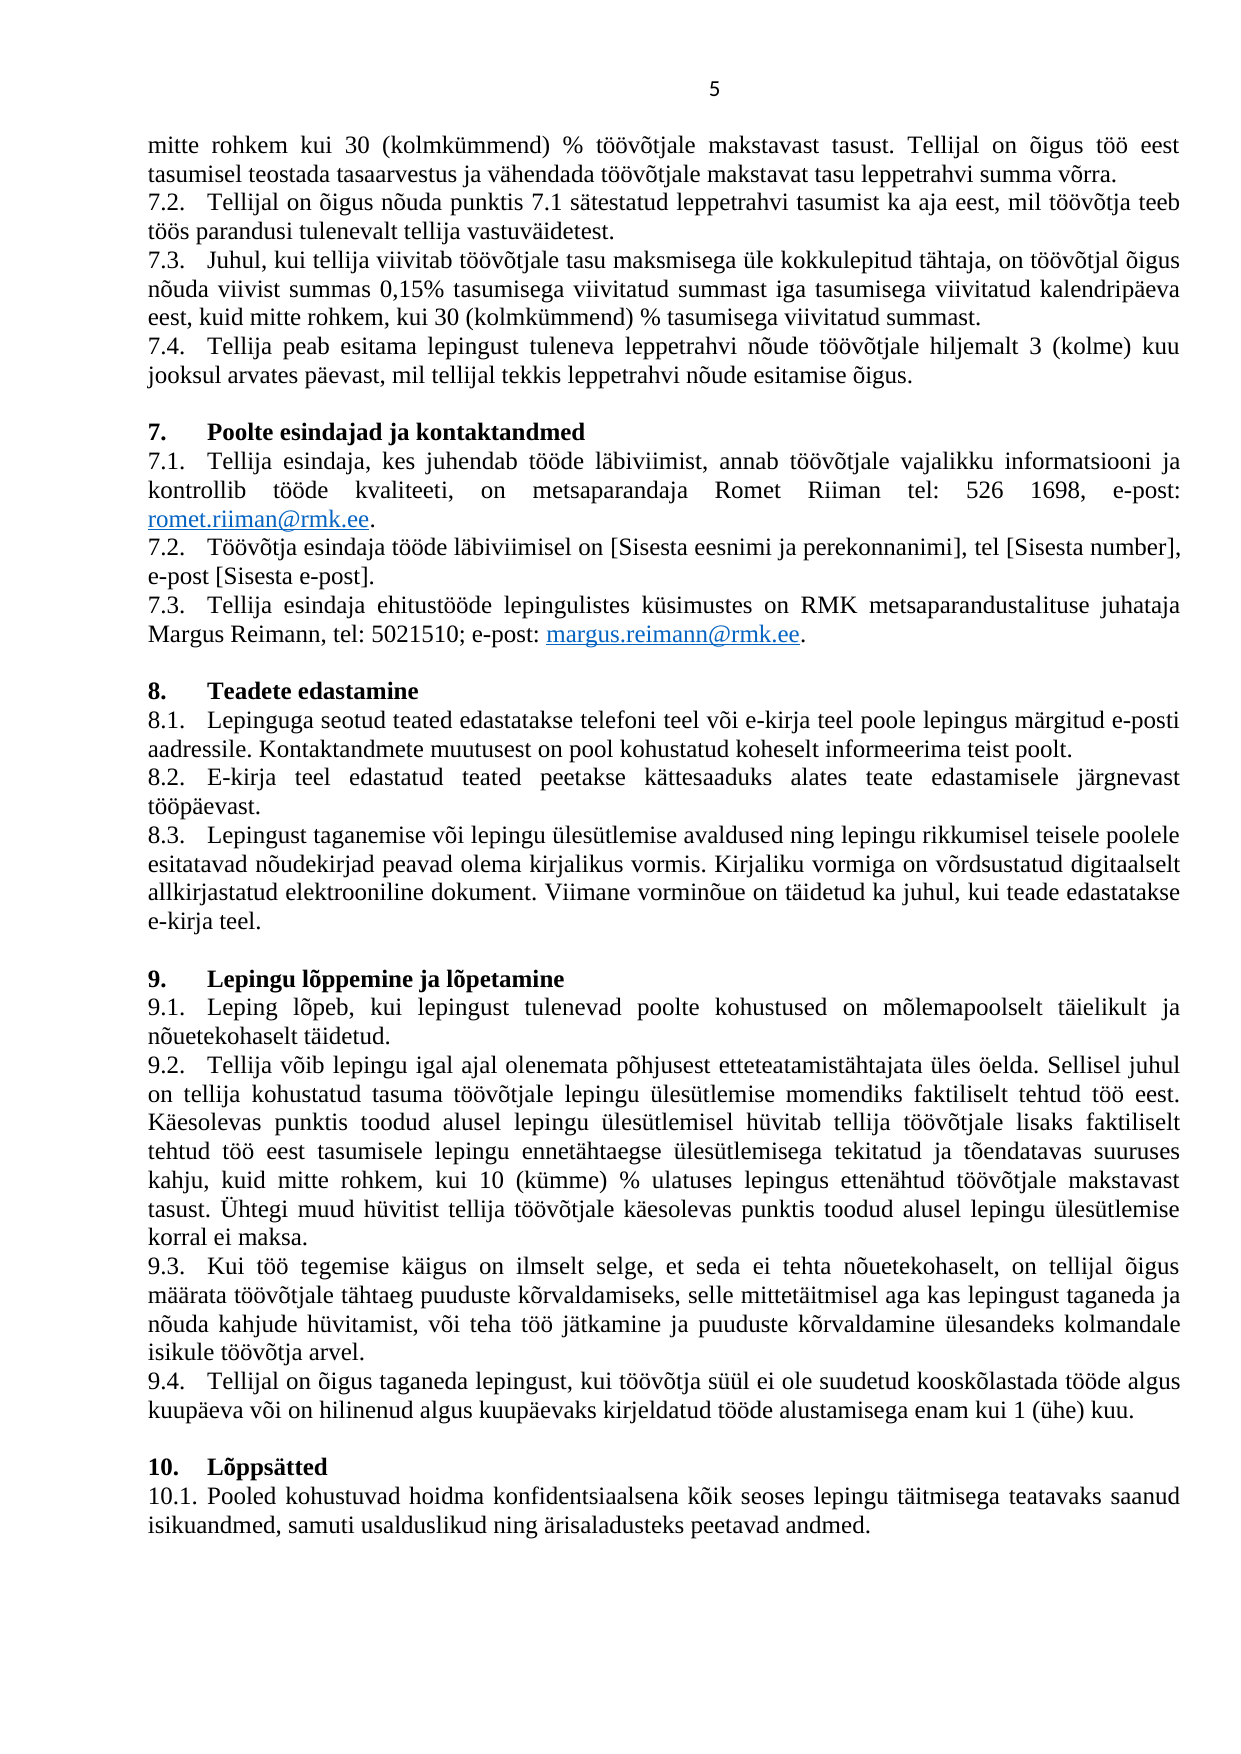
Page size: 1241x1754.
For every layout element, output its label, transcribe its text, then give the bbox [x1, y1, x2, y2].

text Lepingu lõppemine ja lõpetamine [148, 964, 1181, 992]
text Lõppsätted [148, 1452, 1181, 1481]
text 7.3. Juhul, kui tellija viivitab töövõtjale tasu maksmisega üle kokkulepitud tähtaja, on töövõtjal õigus nõuda viivist summas 0,15% tasumisega viivitatud summast iga tasumisega viivitatud kalendripäeva eest, kuid mitte rohkem, kui 30 (kolmkümmend) % tasumisega viivitatud summast. [148, 245, 1181, 331]
text Teadete edastamine [148, 676, 1181, 705]
text Poolte esindajad ja kontaktandmed [148, 417, 1181, 446]
text Tellija võib lepingu igal ajal olenemata põhjusest etteteatamistähtajata üles öelda. Sellisel juhul on tellija kohustatud tasuma töövõtjale lepingu ülesütlemise momendiks faktiliselt tehtud töö eest. Käesolevas punktis toodud alusel lepingu ülesütlemisel hüvitab tellija töövõtjale lisaks faktiliselt tehtud töö eest tasumisele lepingu ennetähtaegse ülesütlemisega tekitatud ja tõendatavas suuruses kahju, kuid mitte rohkem, kui 10 (kümme) % ulatuses lepingus ettenähtud töövõtjale makstavast tasust. Ühtegi muud hüvitist tellija töövõtjale käesolevas punktis toodud alusel lepingu ülesütlemise korral ei maksa. [148, 1050, 1181, 1251]
text E-kirja teel edastatud teated peetakse kättesaaduks alates teate edastamisele järgnevast tööpäevast. [148, 762, 1181, 820]
text 7.4. Tellija peab esitama lepingust tuleneva leppetrahvi nõude töövõtjale hiljemalt 3 (kolme) kuu jooksul arvates päevast, mil tellijal tekkis leppetrahvi nõude esitamise õigus. [148, 331, 1181, 389]
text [148, 130, 1181, 187]
text Töövõtja esindaja tööde läbiviimisel on tel , e-post [148, 532, 1181, 590]
text Kui töö tegemise käigus on ilmselt selge, et seda ei tehta nõuetekohaselt, on tellijal õigus määrata töövõtjale tähtaeg puuduste kõrvaldamiseks, selle mittetäitmisel aga kas lepingust taganeda ja nõuda kahjude hüvitamist, või teha töö jätkamine ja puuduste kõrvaldamine ülesandeks kolmandale isikule töövõtja arvel. [148, 1251, 1181, 1366]
text Tellija esindaja ehitustööde lepingulistes küsimustes on RMK metsaparandustalituse juhataja Margus Reimann, tel: 5021510; e-post: margus.reimann@rmk.ee. [148, 590, 1181, 647]
text Tellija esindaja, kes juhendab tööde läbiviimist, annab töövõtjale vajalikku informatsiooni ja kontrollib tööde kvaliteeti, on metsaparandaja Romet Riiman tel: 526 1698, e-post: romet.riiman@rmk.ee. [148, 446, 1181, 532]
text Lepingust taganemise või lepingu ülesütlemise avaldused ning lepingu rikkumisel teisele poolele esitatavad nõudekirjad peavad olema kirjalikus vormis. Kirjaliku vormiga on võrdsustatud digitaalselt allkirjastatud elektrooniline dokument. Viimane vorminõue on täidetud ka juhul, kui teade edastatakse e-kirja teel. [148, 820, 1181, 935]
text 7.2. Tellijal on õigus nõuda punktis 7.1 sätestatud leppetrahvi tasumist ka aja eest, mil töövõtja teeb töös parandusi tulenevalt tellija vastuväidetest. [148, 187, 1181, 245]
text Tellijal on õigus taganeda lepingust, kui töövõtja süül ei ole suudetud kooskõlastada tööde algus kuupäeva või on hilinenud algus kuupäevaks kirjeldatud tööde alustamisega enam kui 1 (ühe) kuu. [148, 1366, 1181, 1424]
text Leping lõpeb, kui lepingust tulenevad poolte kohustused on mõlemapoolselt täielikult ja nõuetekohaselt täidetud. [148, 992, 1181, 1050]
text Pooled kohustuvad hoidma konfidentsiaalsena kõik seoses lepingu täitmisega teatavaks saanud isikuandmed, samuti usalduslikud ning ärisaladusteks peetavad andmed. [148, 1481, 1181, 1539]
text Lepinguga seotud teated edastatakse telefoni teel või e-kirja teel poole lepingus märgitud e-posti aadressile. Kontaktandmete muutusest on pool kohustatud koheselt informeerima teist poolt. [148, 705, 1181, 762]
